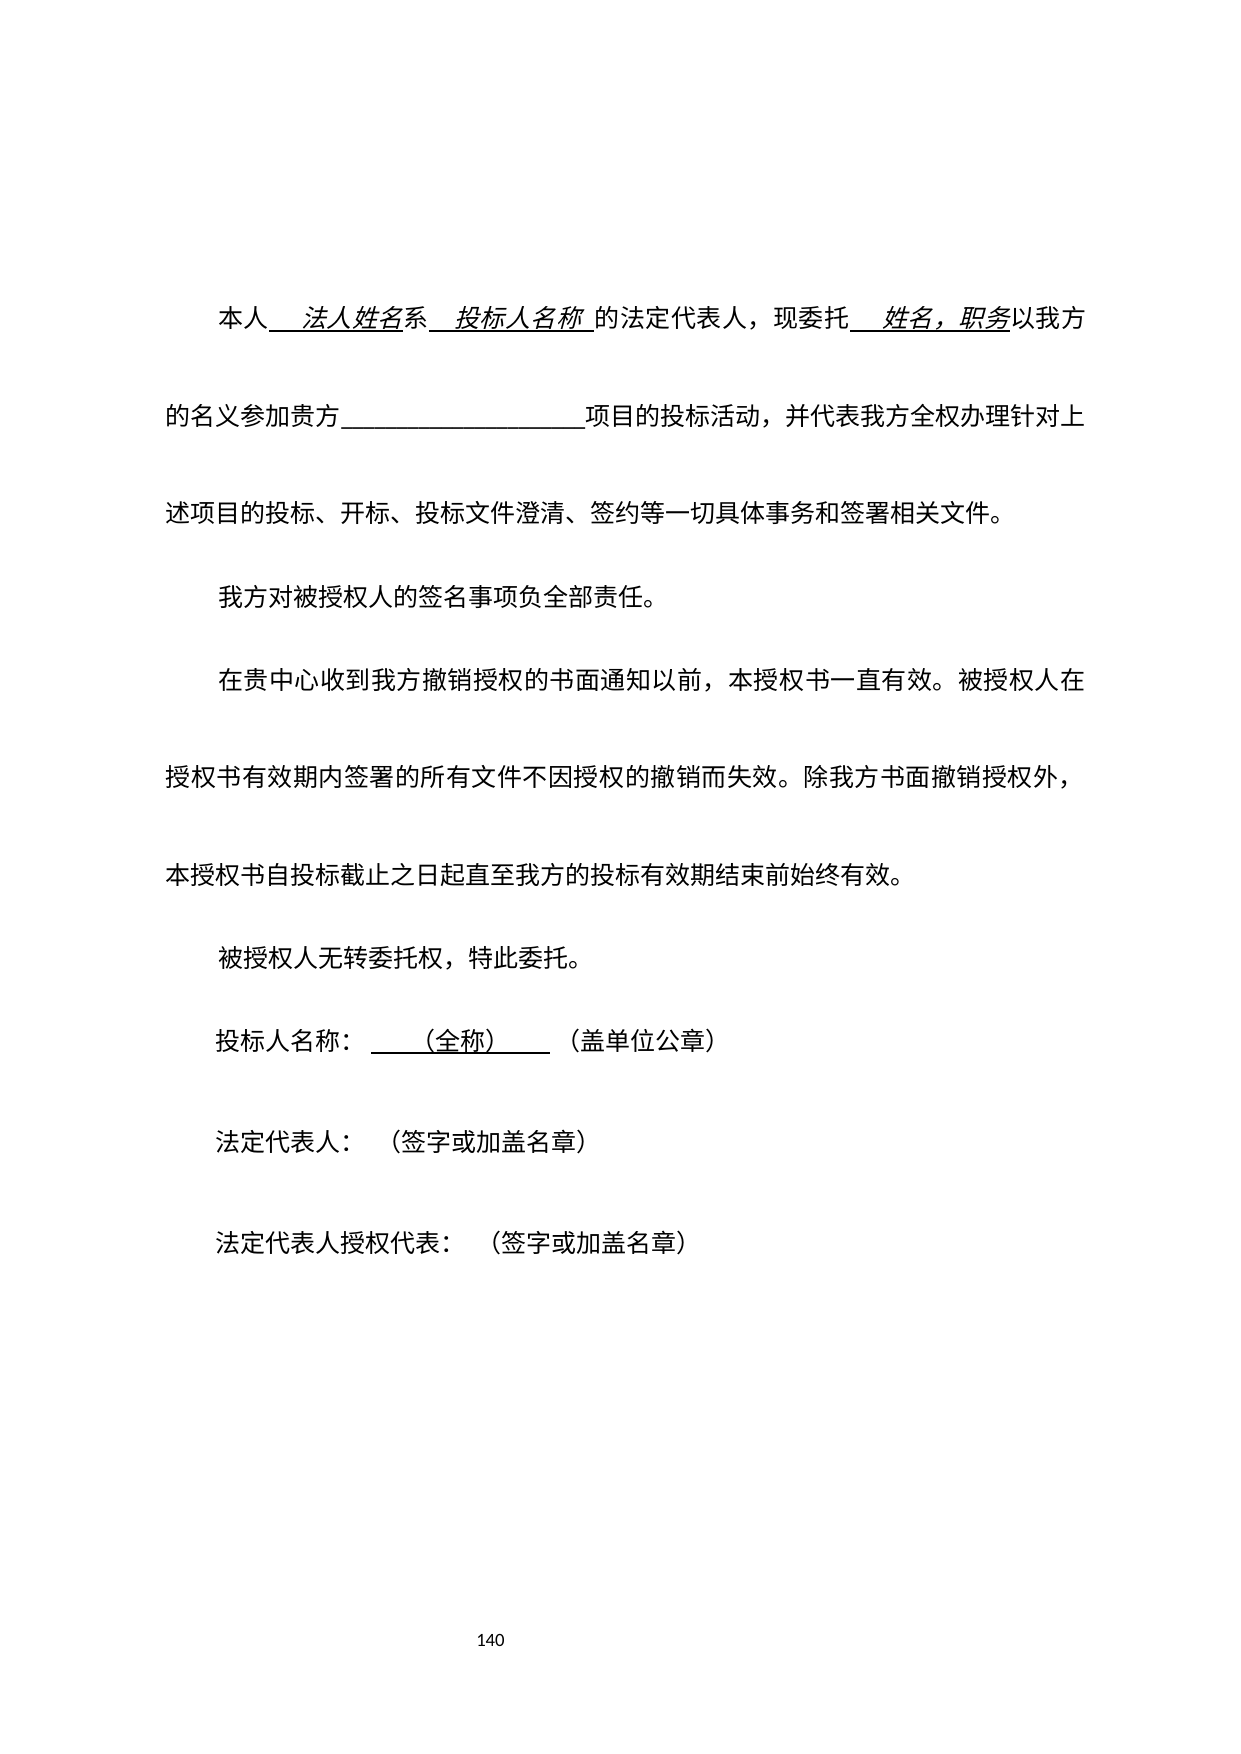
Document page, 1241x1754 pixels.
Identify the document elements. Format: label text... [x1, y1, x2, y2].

text 法定代表人授权代表： （签字或加盖名章） [165, 1209, 1087, 1274]
text 我方对被授权人的签名事项负全部责任。 [165, 563, 1087, 628]
text 法定代表人： （签字或加盖名章） [165, 1108, 1087, 1173]
text 在贵中心收到我方撤销授权的书面通知以前，本授权书一直有效。被授权人在授权书有效期内签署的所有文件不因授权的撤销而失效。除我方书面撤销授权外，本授权书自投标截止之日起直至我方的投标有效期结束前始终有效。 [165, 646, 1087, 906]
text 本人 法人姓名系 投标人名称 的法定代表人，现委托 姓名，职务以我方的名义参加贵方______________________项目的投标活动，并代表我方全权办理针对上述项目的投标、开标、投标文件澄清、签约等一切具体事务和签署相关文件。 [165, 284, 1087, 544]
text 被授权人无转委托权，特此委托。 [165, 924, 1087, 989]
text 投标人名称： （全称） （盖单位公章） [165, 1007, 1087, 1072]
